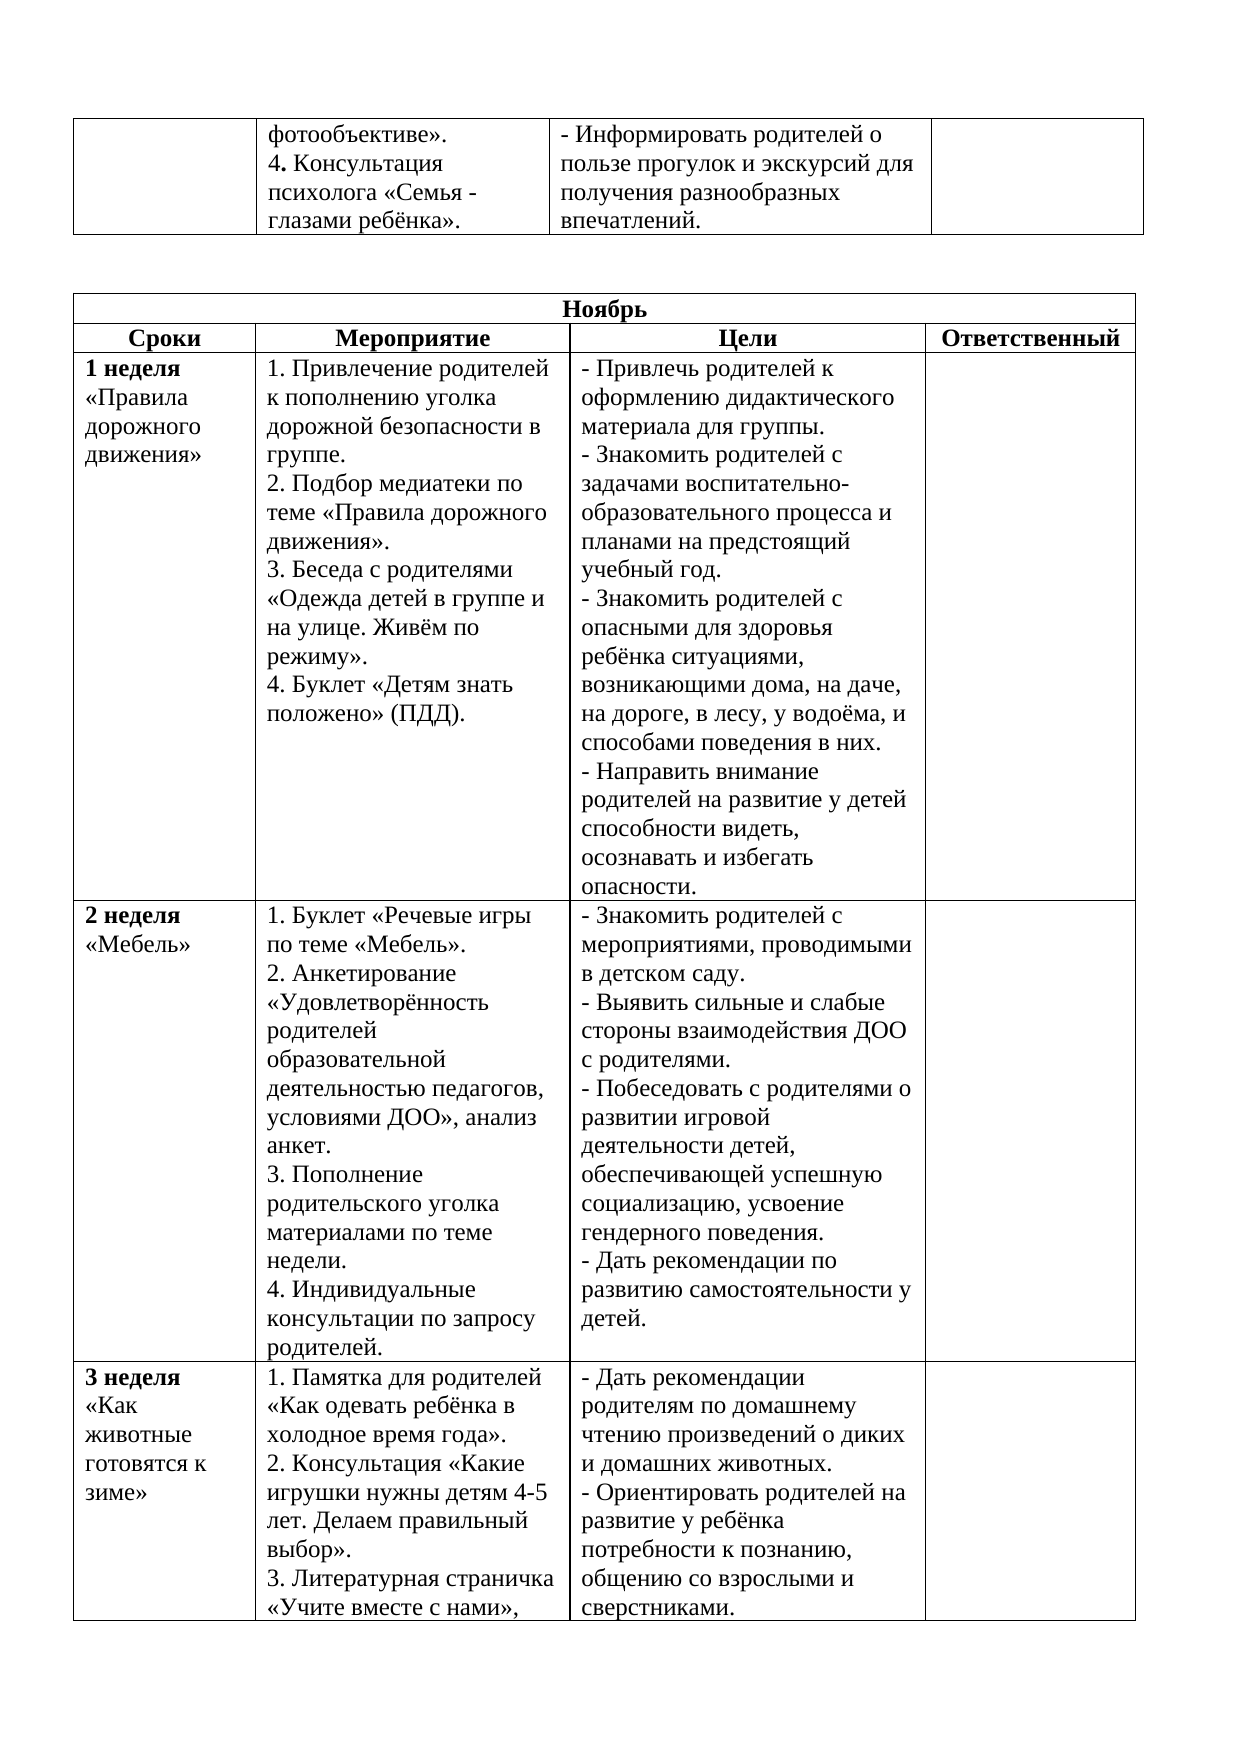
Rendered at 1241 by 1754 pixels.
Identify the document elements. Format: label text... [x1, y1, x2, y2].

table_cell 1 неделя «Правила дорожного движения» [74, 353, 255, 899]
table_cell 1. Буклет «Речевые игры по теме «Мебель». 2. Анкетирование «Удовлетворённость родителей образовательной деятельностью педагогов, условиями ДОО», анализ анкет. 3. Пополнение родительского уголка материалами по теме недели. 4. Индивидуальные консультации по запросу родителей. [256, 901, 569, 1361]
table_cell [571, 1362, 925, 1620]
table_header Ноябрь [74, 294, 1135, 322]
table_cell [74, 1362, 255, 1620]
table_cell 1. Привлечение родителей к пополнению уголка дорожной безопасности в группе. 2. Подбор медиатеки по теме «Правила дорожного движения». 3. Беседа с родителями «Одежда детей в группе и на улице. Живём по режиму». 4. Буклет «Детям знать положено» (ПДД). [256, 353, 569, 899]
table_cell - Знакомить родителей с мероприятиями, проводимыми в детском саду. - Выявить сильные и слабые стороны взаимодействия ДОО с родителями. - Побеседовать с родителями о развитии игровой деятельности детей, обеспечивающей успешную социализацию, усвоение гендерного поведения. - Дать рекомендации по развитию самостоятельности у детей. [571, 901, 925, 1361]
table_cell Мероприятие [256, 324, 569, 352]
table_cell Цели [571, 324, 925, 352]
table_cell [926, 901, 1135, 1361]
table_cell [550, 119, 931, 234]
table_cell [257, 119, 549, 234]
table_cell [926, 1362, 1135, 1620]
table_cell Сроки [74, 324, 255, 352]
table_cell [256, 1362, 569, 1620]
table_cell 2 неделя «Мебель» [74, 901, 255, 1361]
table_cell [926, 353, 1135, 899]
table_cell Ответственный [926, 324, 1135, 352]
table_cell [74, 119, 256, 234]
table_cell - Привлечь родителей к оформлению дидактического материала для группы. - Знакомить родителей с задачами воспитательно-образовательного процесса и планами на предстоящий учебный год. - Знакомить родителей с опасными для здоровья ребёнка ситуациями, возникающими дома, на даче, на дороге, в лесу, у водоёма, и способами поведения в них. - Направить внимание родителей на развитие у детей способности видеть, осознавать и избегать опасности. [571, 353, 925, 899]
table_cell [932, 119, 1143, 234]
